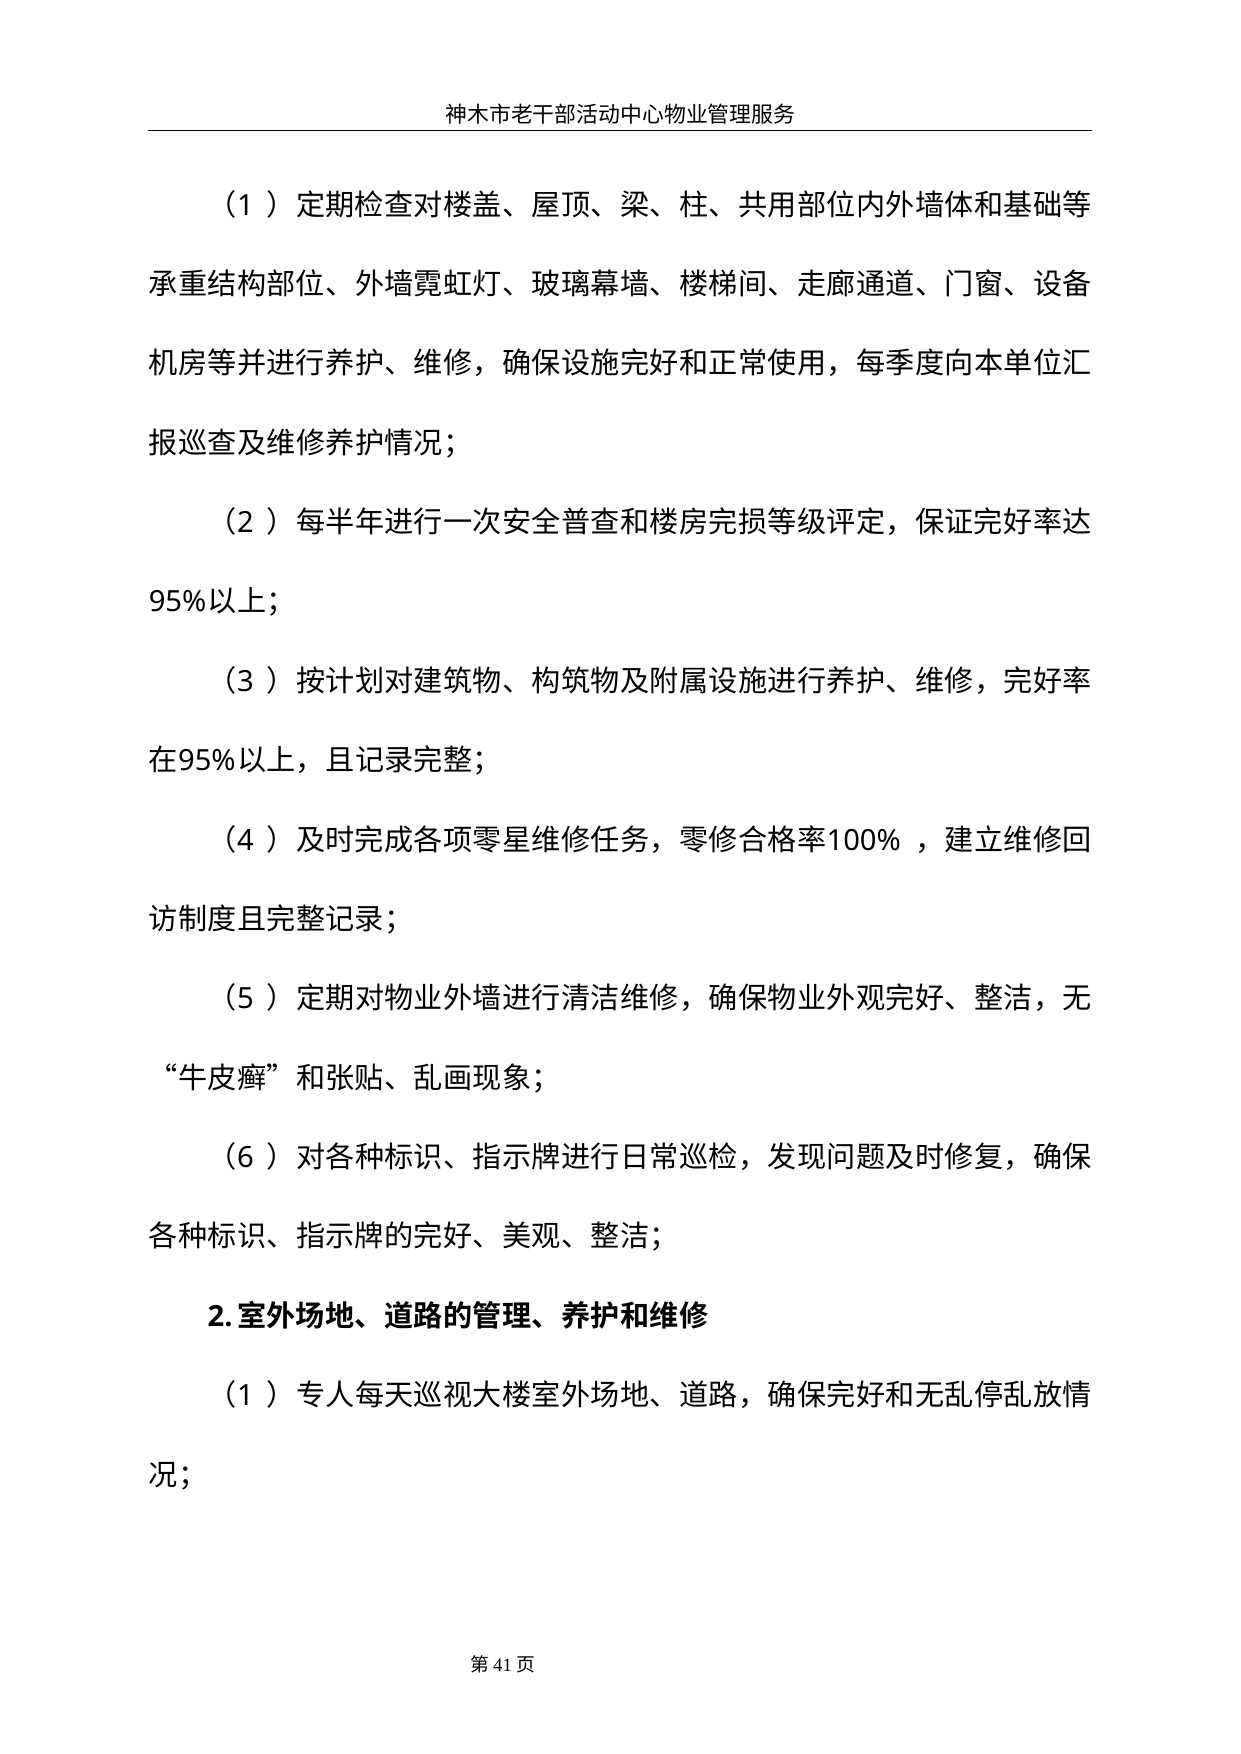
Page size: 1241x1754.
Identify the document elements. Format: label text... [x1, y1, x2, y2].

text （2）每半年进行一次安全普查和楼房完损等级评定，保证完好率达95%以上； [148, 480, 1092, 639]
text （1）定期检查对楼盖、屋顶、梁、柱、共用部位内外墙体和基础等承重结构部位、外墙霓虹灯、玻璃幕墙、楼梯间、走廊通道、门窗、设备机房等并进行养护、维修，确保设施完好和正常使用，每季度向本单位汇报巡查及维修养护情况； [148, 163, 1092, 480]
text 2.室外场地、道路的管理、养护和维修 [148, 1274, 1092, 1353]
text （1）专人每天巡视大楼室外场地、道路，确保完好和无乱停乱放情况； [148, 1353, 1092, 1512]
text （5）定期对物业外墙进行清洁维修，确保物业外观完好、整洁，无“牛皮癣”和张贴、乱画现象； [148, 956, 1092, 1115]
text （4）及时完成各项零星维修任务，零修合格率100%，建立维修回访制度且完整记录； [148, 798, 1092, 956]
text （6）对各种标识、指示牌进行日常巡检，发现问题及时修复，确保各种标识、指示牌的完好、美观、整洁； [148, 1115, 1092, 1274]
text （3）按计划对建筑物、构筑物及附属设施进行养护、维修，完好率在95%以上，且记录完整； [148, 639, 1092, 798]
